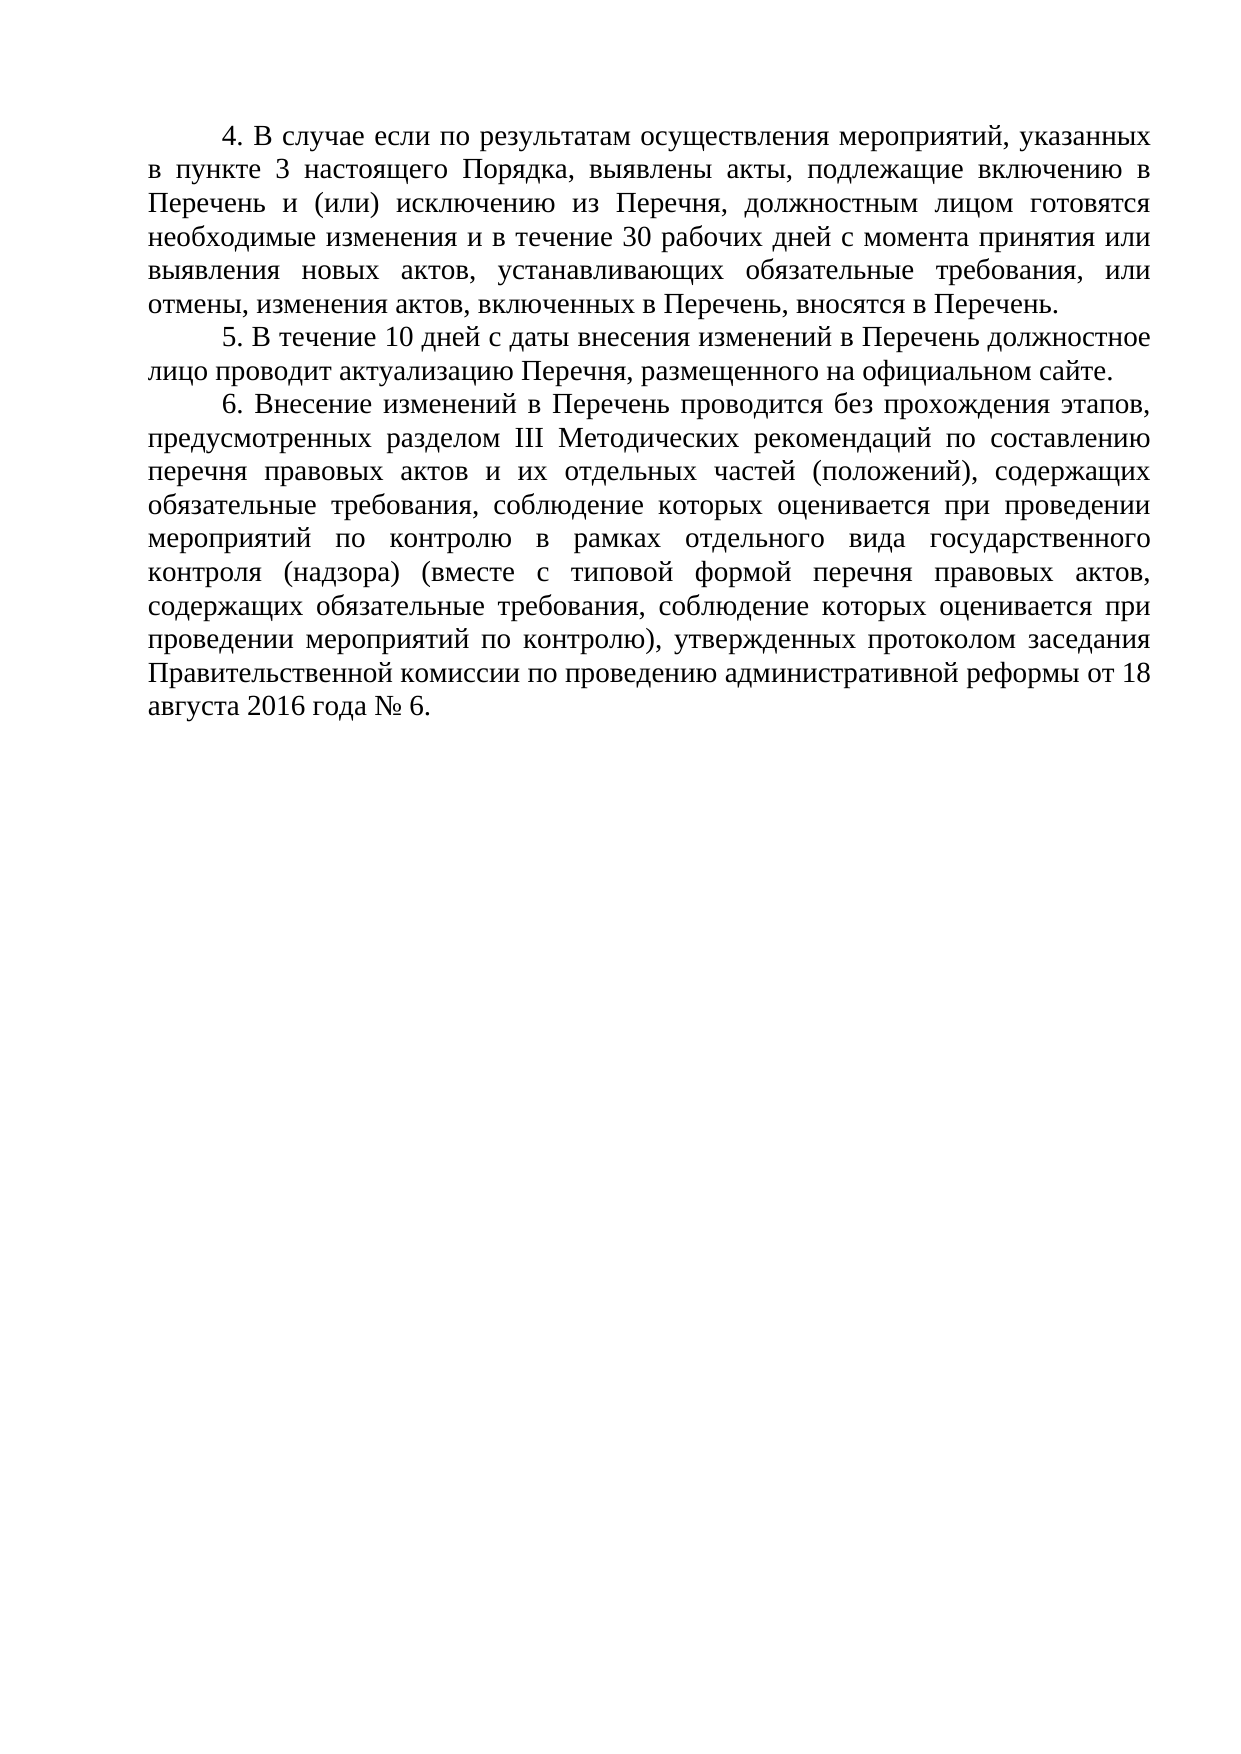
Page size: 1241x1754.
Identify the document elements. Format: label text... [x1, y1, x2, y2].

text 6. Внесение изменений в Перечень проводится без прохождения этапов, предусмотренных разделом III Методических рекомендаций по составлению перечня правовых актов и их отдельных частей (положений), содержащих обязательные требования, соблюдение которых оценивается при проведении мероприятий по контролю в рамках отдельного вида государственного контроля (надзора) (вместе с типовой формой перечня правовых актов, содержащих обязательные требования, соблюдение которых оценивается при проведении мероприятий по контролю), утвержденных протоколом заседания Правительственной комиссии по проведению административной реформы от 18 августа 2016 года № 6. [148, 386, 1152, 722]
text 4. В случае если по результатам осуществления мероприятий, указанных в пункте 3 настоящего Порядка, выявлены акты, подлежащие включению в Перечень и (или) исключению из Перечня, должностным лицом готовятся необходимые изменения и в течение 30 рабочих дней с момента принятия или выявления новых актов, устанавливающих обязательные требования, или отмены, изменения актов, включенных в Перечень, вносятся в Перечень. [148, 118, 1152, 319]
text 5. В течение 10 дней с даты внесения изменений в Перечень должностное лицо проводит актуализацию Перечня, размещенного на официальном сайте. [148, 319, 1152, 386]
